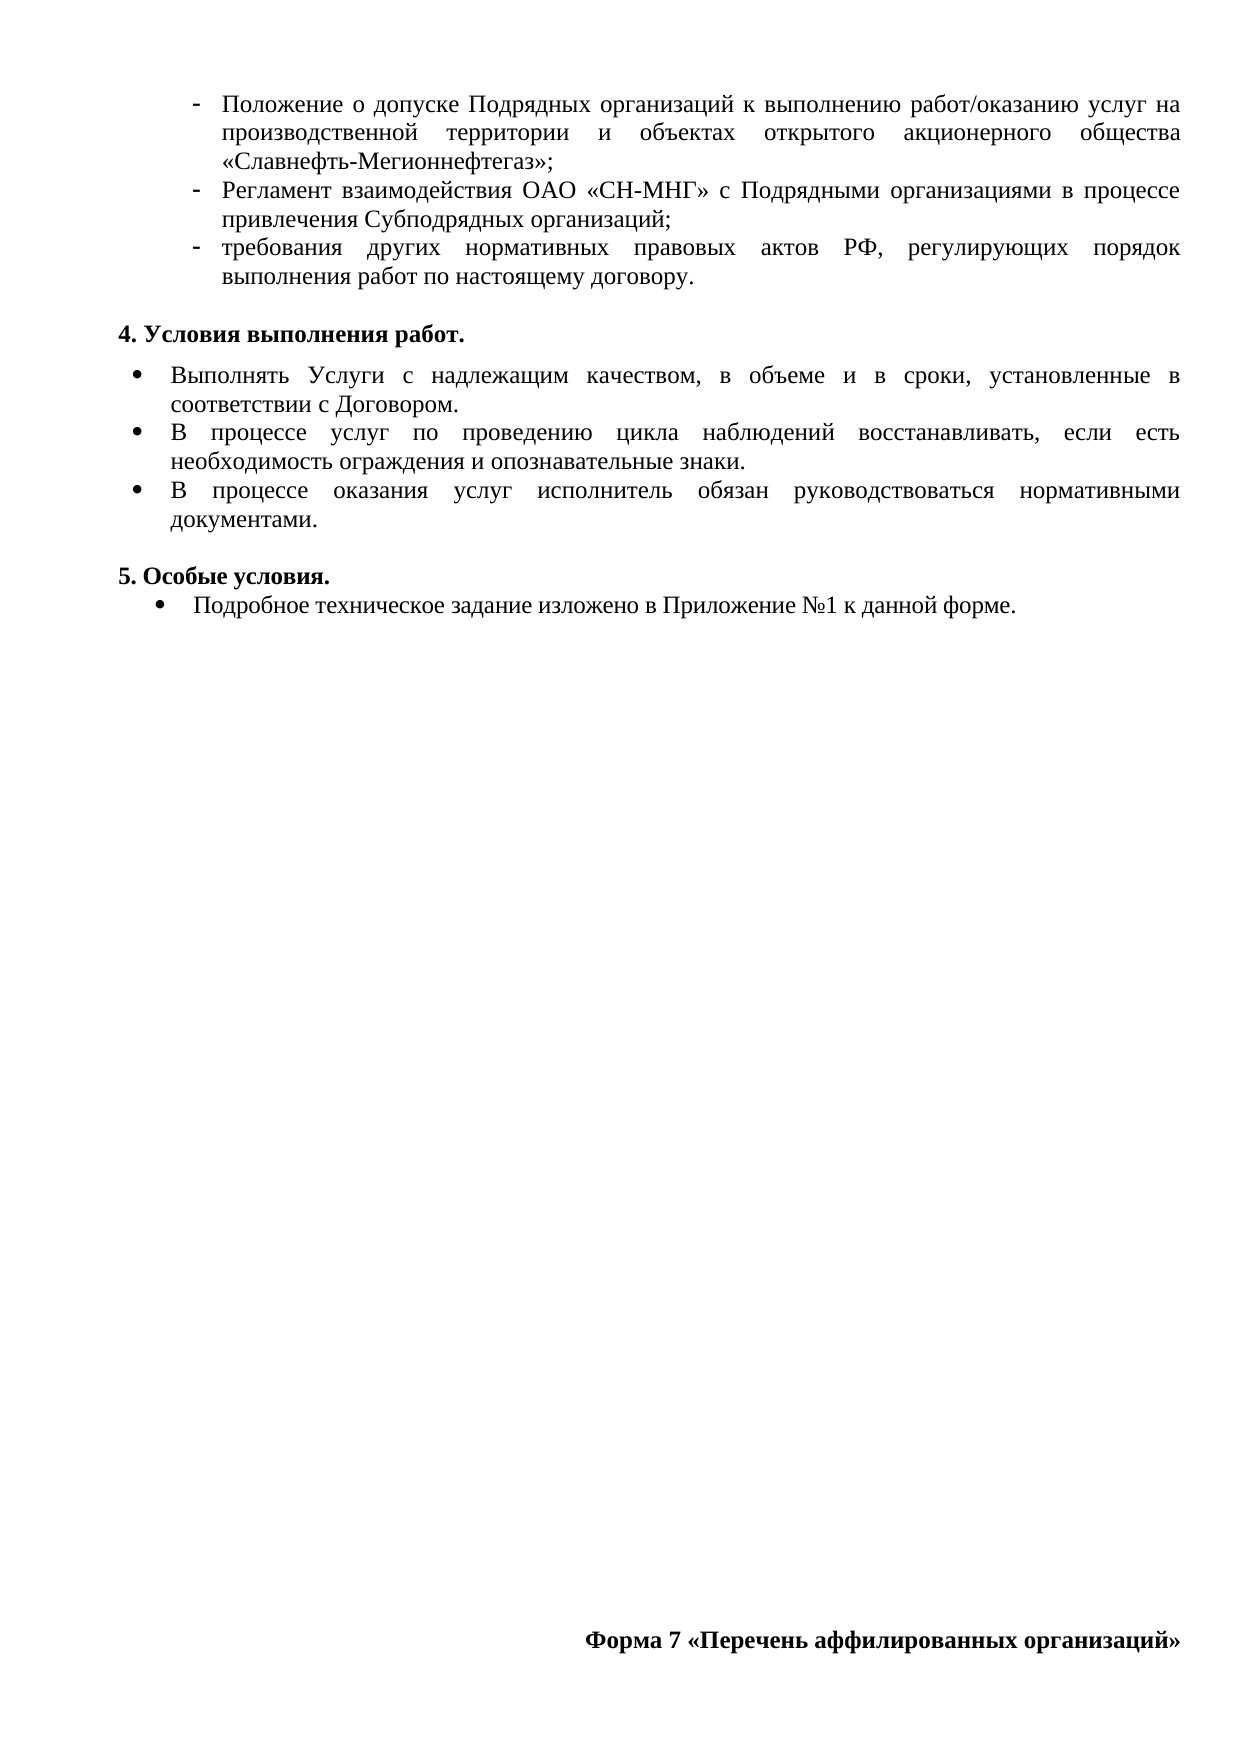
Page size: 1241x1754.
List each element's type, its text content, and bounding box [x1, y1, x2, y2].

list Регламент взаимодействия ОАО «СН-МНГ» с Подрядными организациями в процессе привлечения Субподрядных организаций; [192, 175, 1181, 232]
list Положение о допуске Подрядных организаций к выполнению работ/оказанию услуг на производственной территории и объектах открытого акционерного общества «Славнефть-Мегионнефтегаз»; [192, 89, 1181, 175]
list требования других нормативных правовых актов РФ, регулирующих порядок выполнения работ по настоящему договору. [192, 232, 1181, 290]
list Подробное техническое задание изложено в Приложение №1 к данной форме. [156, 590, 1181, 619]
text Форма 7 «Перечень аффилированных организаций» [118, 1625, 1181, 1654]
list В процессе услуг по проведению цикла наблюдений восстанавливать, если есть необходимость ограждения и опознавательные знаки. [133, 417, 1181, 475]
text 4. Условия выполнения работ. [118, 319, 1181, 347]
text 5. Особые условия. [118, 561, 1181, 590]
list В процессе оказания услуг исполнитель обязан руководствоваться нормативными документами. [133, 475, 1181, 532]
list Выполнять Услуги с надлежащим качеством, в объеме и в сроки, установленные в соответствии с Договором. [133, 360, 1181, 417]
